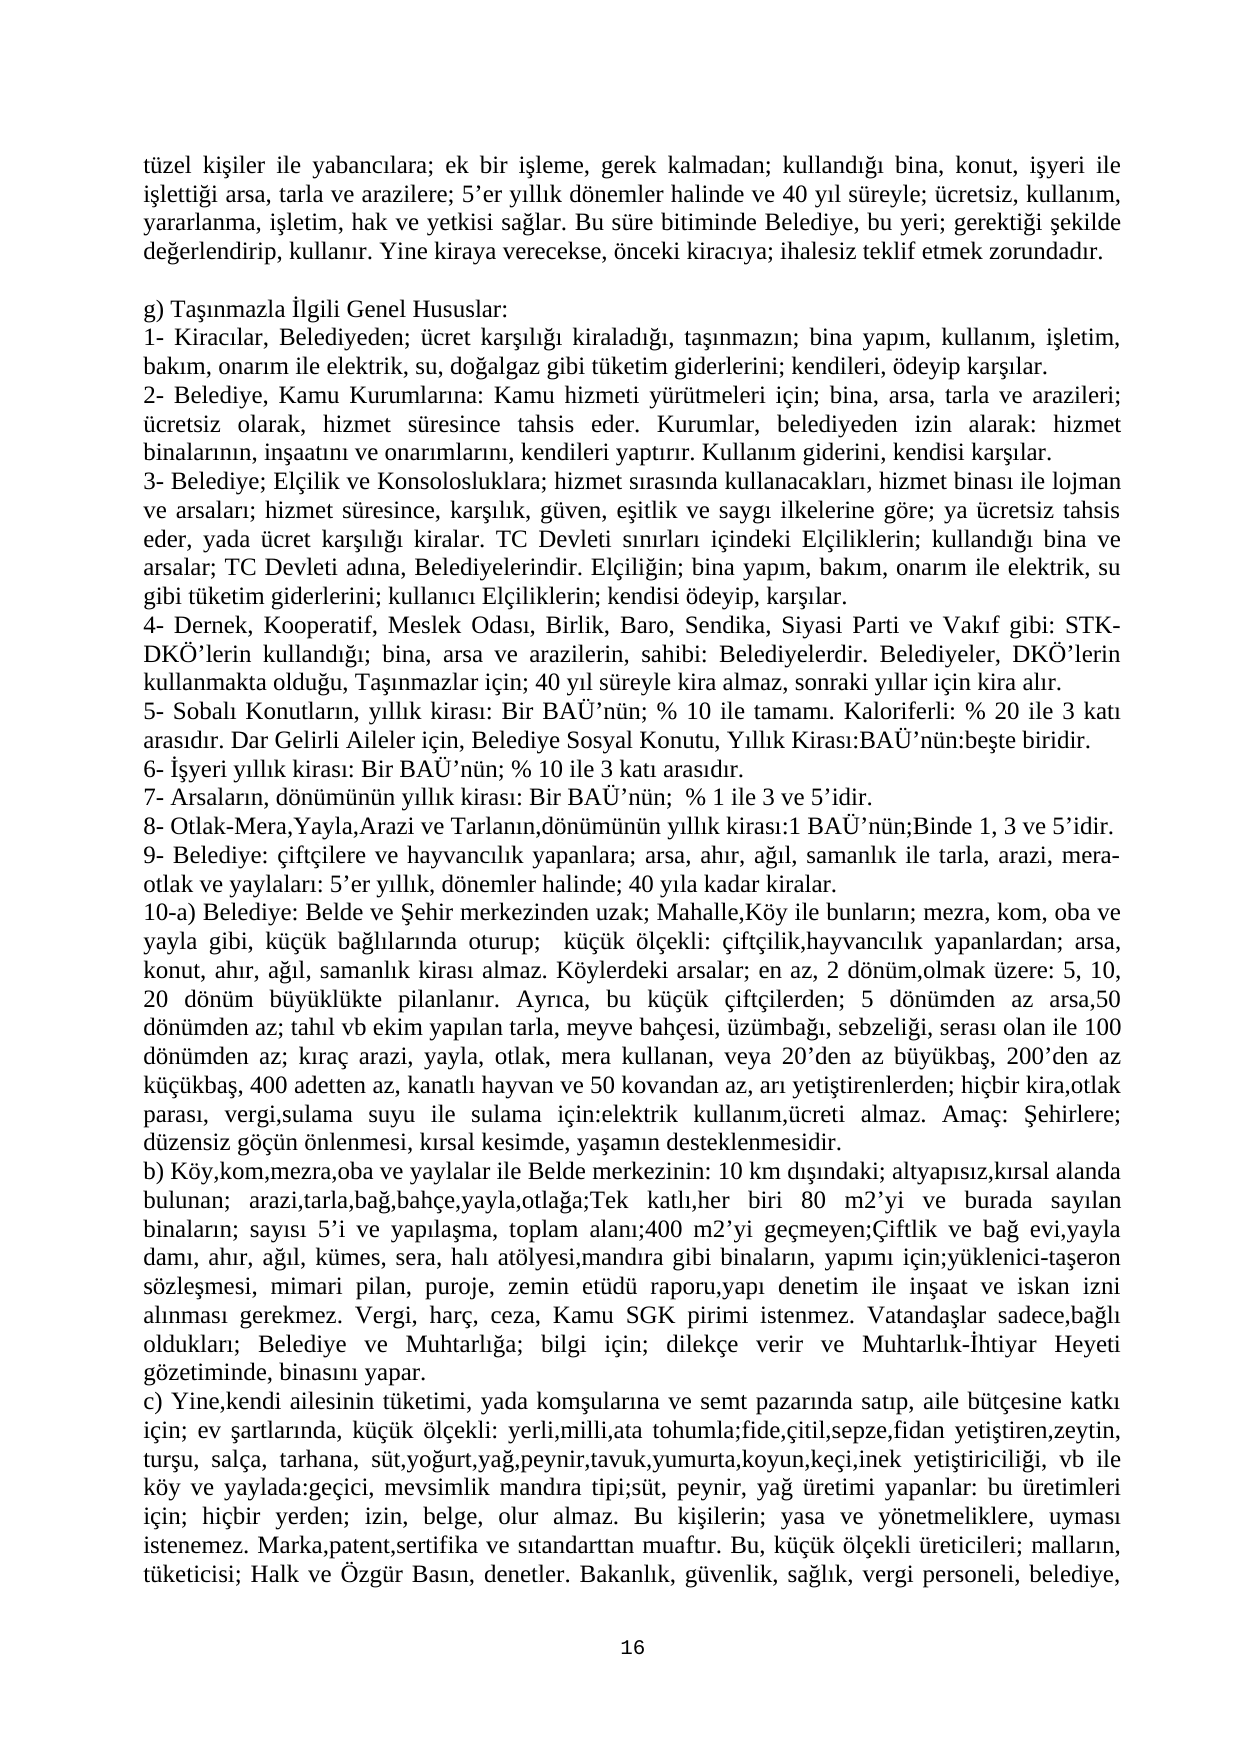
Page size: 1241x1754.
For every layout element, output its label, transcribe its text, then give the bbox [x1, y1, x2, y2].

text 10-a) Belediye: Belde ve Şehir merkezinden uzak; Mahalle,Köy ile bunların; mezra, kom, oba ve yayla gibi, küçük bağlılarında oturup; küçük ölçekli: çiftçilik,hayvancılık yapanlardan; arsa, konut, ahır, ağıl, samanlık kirası almaz. Köylerdeki arsalar; en az, 2 dönüm,olmak üzere: 5, 10, 20 dönüm büyüklükte pilanlanır. Ayrıca, bu küçük çiftçilerden; 5 dönümden az arsa,50 dönümden az; tahıl vb ekim yapılan tarla, meyve bahçesi, üzümbağı, sebzeliği, serası olan ile 100 dönümden az; kıraç arazi, yayla, otlak, mera kullanan, veya 20’den az büyükbaş, 200’den az küçükbaş, 400 adetten az, kanatlı hayvan ve 50 kovandan az, arı yetiştirenlerden; hiçbir kira,otlak parası, vergi,sulama suyu ile sulama için:elektrik kullanım,ücreti almaz. Amaç: Şehirlere; düzensiz göçün önlenmesi, kırsal kesimde, yaşamın desteklenmesidir. [143, 897, 1122, 1156]
text 4- Dernek, Kooperatif, Meslek Odası, Birlik, Baro, Sendika, Siyasi Parti ve Vakıf gibi: STK-DKÖ’lerin kullandığı; bina, arsa ve arazilerin, sahibi: Belediyelerdir. Belediyeler, DKÖ’lerin kullanmakta olduğu, Taşınmazlar için; 40 yıl süreyle kira almaz, sonraki yıllar için kira alır. [143, 610, 1122, 696]
text 1- Kiracılar, Belediyeden; ücret karşılığı kiraladığı, taşınmazın; bina yapım, kullanım, işletim, bakım, onarım ile elektrik, su, doğalgaz gibi tüketim giderlerini; kendileri, ödeyip karşılar. [143, 322, 1122, 380]
text 3- Belediye; Elçilik ve Konsolosluklara; hizmet sırasında kullanacakları, hizmet binası ile lojman ve arsaları; hizmet süresince, karşılık, güven, eşitlik ve saygı ilkelerine göre; ya ücretsiz tahsis eder, yada ücret karşılığı kiralar. TC Devleti sınırları içindeki Elçiliklerin; kullandığı bina ve arsalar; TC Devleti adına, Belediyelerindir. Elçiliğin; bina yapım, bakım, onarım ile elektrik, su gibi tüketim giderlerini; kullanıcı Elçiliklerin; kendisi ödeyip, karşılar. [143, 466, 1122, 610]
text b) Köy,kom,mezra,oba ve yaylalar ile Belde merkezinin: 10 km dışındaki; altyapısız,kırsal alanda bulunan; arazi,tarla,bağ,bahçe,yayla,otlağa;Tek katlı,her biri 80 m2’yi ve burada sayılan binaların; sayısı 5’i ve yapılaşma, toplam alanı;400 m2’yi geçmeyen;Çiftlik ve bağ evi,yayla damı, ahır, ağıl, kümes, sera, halı atölyesi,mandıra gibi binaların, yapımı için;yüklenici-taşeron sözleşmesi, mimari pilan, puroje, zemin etüdü raporu,yapı denetim ile inşaat ve iskan izni alınması gerekmez. Vergi, harç, ceza, Kamu SGK pirimi istenmez. Vatandaşlar sadece,bağlı oldukları; Belediye ve Muhtarlığa; bilgi için; dilekçe verir ve Muhtarlık-İhtiyar Heyeti gözetiminde, binasını yapar. [143, 1156, 1122, 1386]
text 2- Belediye, Kamu Kurumlarına: Kamu hizmeti yürütmeleri için; bina, arsa, tarla ve arazileri; ücretsiz olarak, hizmet süresince tahsis eder. Kurumlar, belediyeden izin alarak: hizmet binalarının, inşaatını ve onarımlarını, kendileri yaptırır. Kullanım giderini, kendisi karşılar. [143, 380, 1122, 466]
text 7- Arsaların, dönümünün yıllık kirası: Bir BAÜ’nün; % 1 ile 3 ve 5’idir. [143, 782, 1122, 811]
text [143, 1386, 1122, 1587]
text 8- Otlak-Mera,Yayla,Arazi ve Tarlanın,dönümünün yıllık kirası:1 BAÜ’nün;Binde 1, 3 ve 5’idir. [143, 811, 1122, 840]
text g) Taşınmazla İlgili Genel Hususlar: [143, 294, 1122, 322]
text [143, 150, 1122, 265]
text 6- İşyeri yıllık kirası: Bir BAÜ’nün; % 10 ile 3 katı arasıdır. [143, 754, 1122, 782]
text 9- Belediye: çiftçilere ve hayvancılık yapanlara; arsa, ahır, ağıl, samanlık ile tarla, arazi, mera- otlak ve yaylaları: 5’er yıllık, dönemler halinde; 40 yıla kadar kiralar. [143, 840, 1122, 897]
text 5- Sobalı Konutların, yıllık kirası: Bir BAÜ’nün; % 10 ile tamamı. Kaloriferli: % 20 ile 3 katı arasıdır. Dar Gelirli Aileler için, Belediye Sosyal Konutu, Yıllık Kirası:BAÜ’nün:beşte biridir. [143, 696, 1122, 754]
